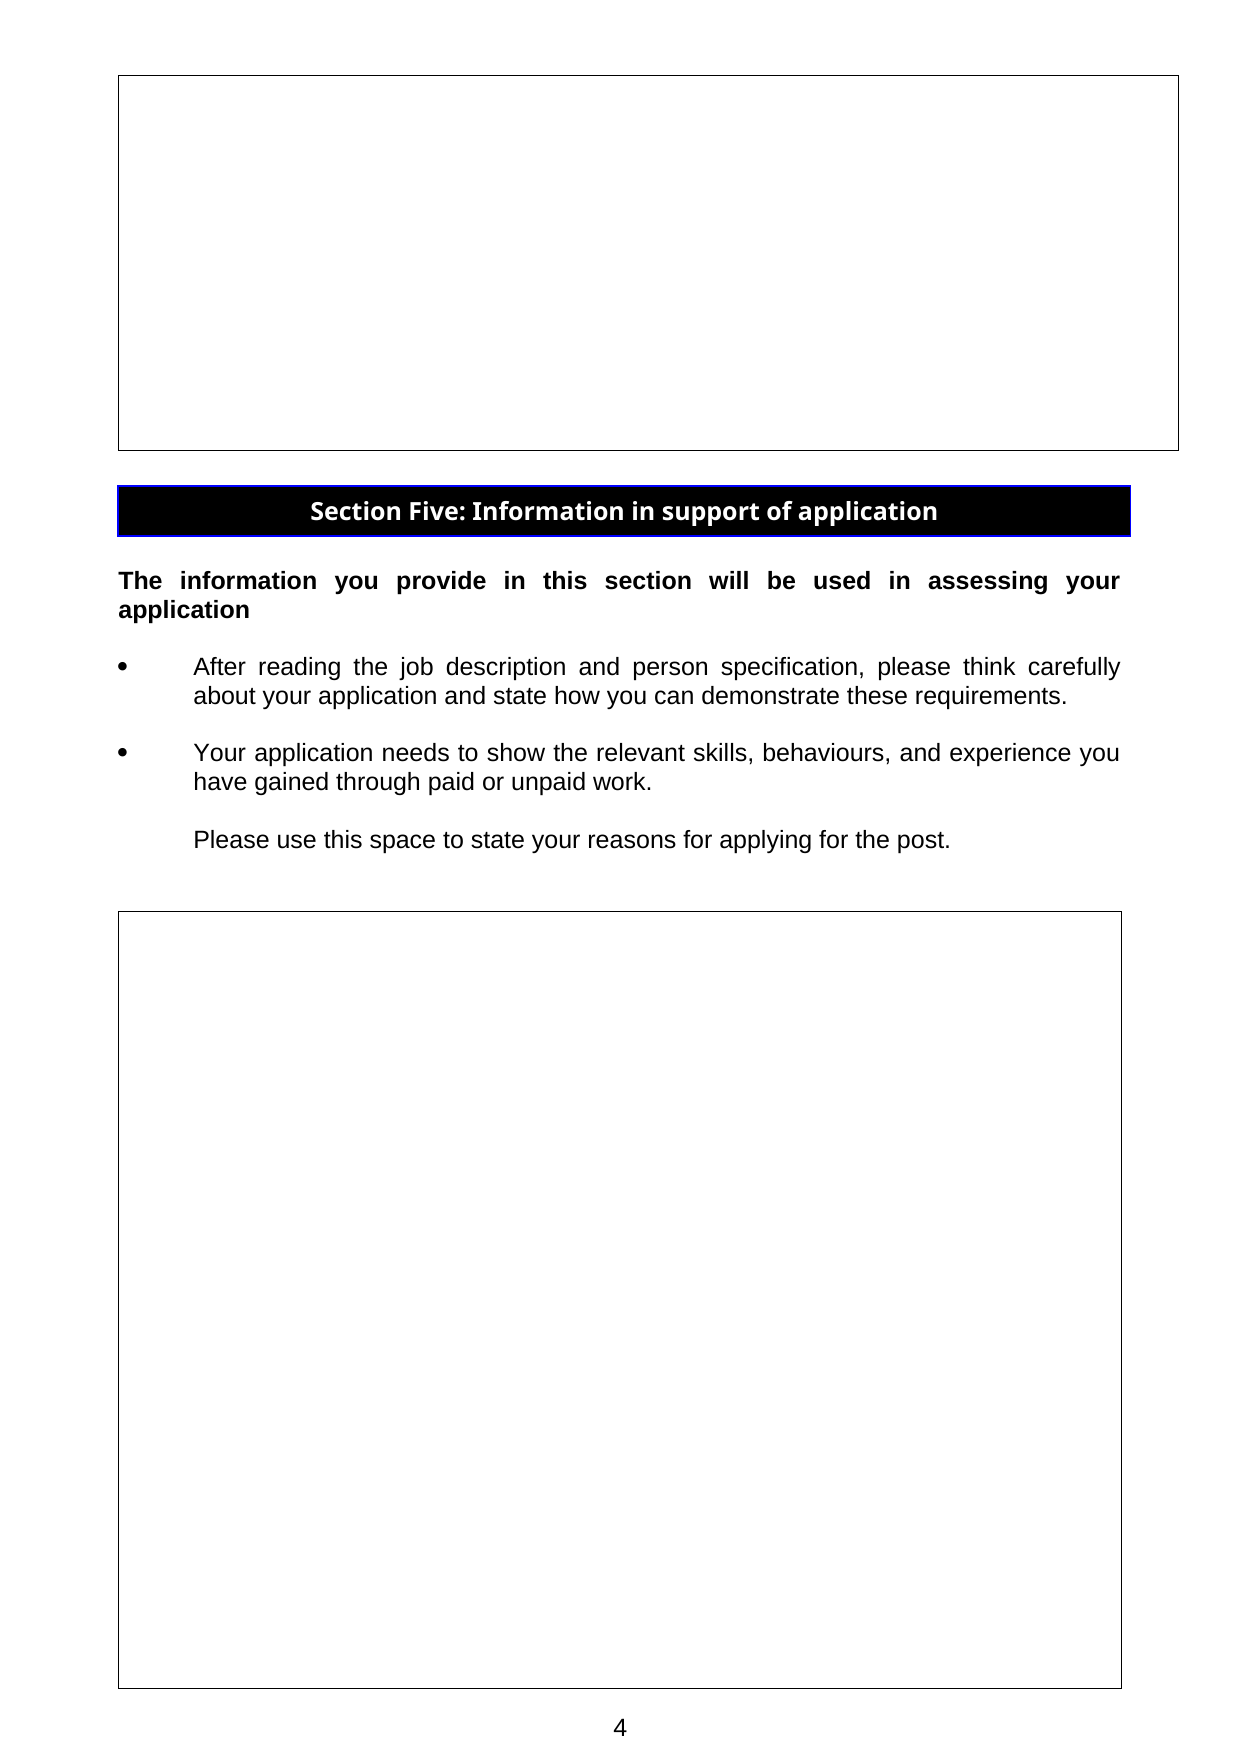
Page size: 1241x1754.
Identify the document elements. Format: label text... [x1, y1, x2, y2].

list Your application needs to show the relevant skills, behaviours, and experience you have gained through paid or unpaid work. [118, 738, 1122, 796]
table_header [119, 76, 1178, 450]
table_header [119, 912, 1121, 1688]
text The information you provide in this section will be used in assessing your application [118, 566, 1122, 623]
list After reading the job description and person specification, please think carefully about your application and state how you can demonstrate these requirements. [118, 652, 1122, 710]
text Please use this space to state your reasons for applying for the post. [118, 825, 1122, 853]
